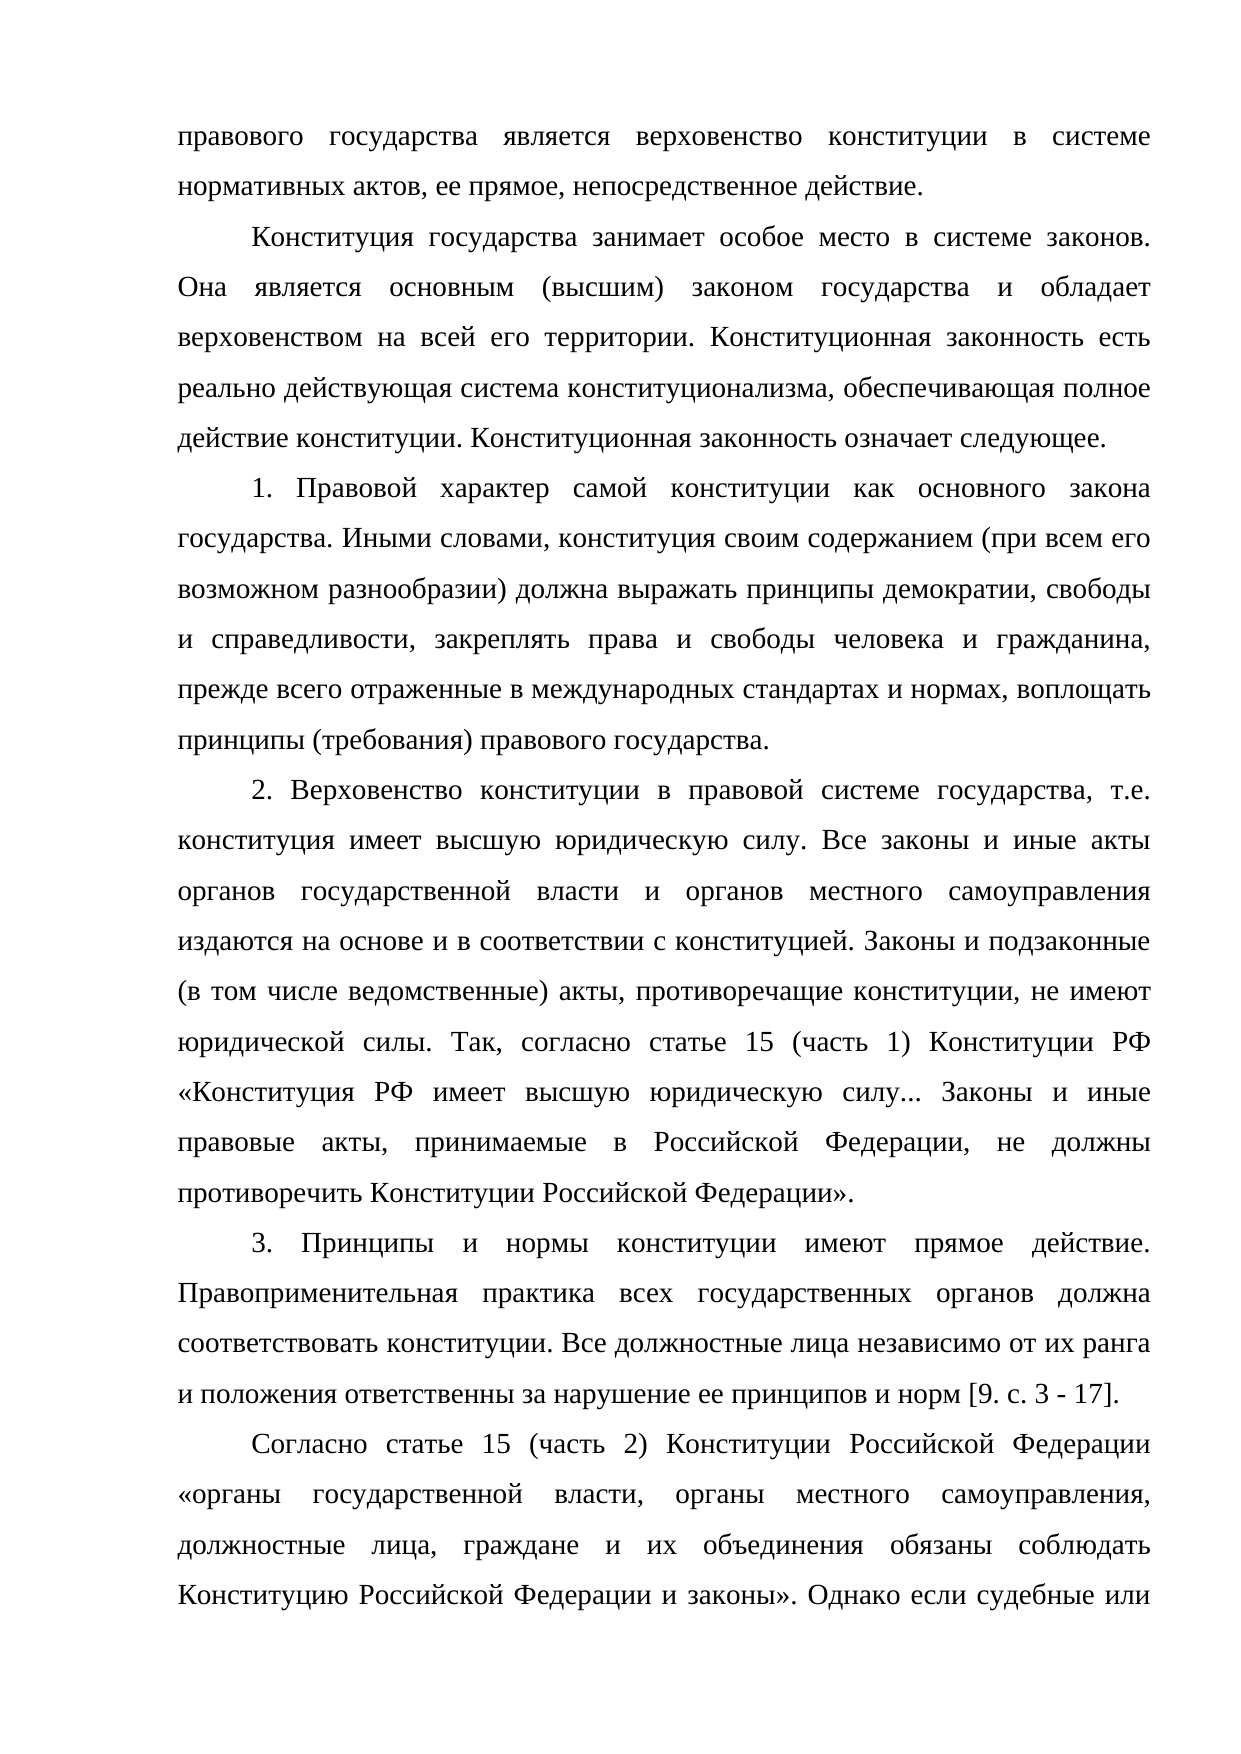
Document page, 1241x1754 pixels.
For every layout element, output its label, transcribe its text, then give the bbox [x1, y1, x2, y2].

text 2. Верховенство конституции в правовой системе государства, т.е. конституция имеет высшую юридическую силу. Все законы и иные акты органов государственной власти и органов местного самоуправления издаются на основе и в соответствии с конституцией. Законы и подзаконные (в том числе ведомственные) акты, противоречащие конституции, не имеют юридической силы. Так, согласно статье 15 (часть 1) Конституции РФ «Конституция РФ имеет высшую юридическую силу... Законы и иные правовые акты, принимаемые в Российской Федерации, не должны противоречить Конституции Российской Федерации». [177, 772, 1152, 1208]
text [177, 1426, 1152, 1611]
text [177, 118, 1152, 202]
text Конституция государства занимает особое место в системе законов. Она является основным (высшим) законом государства и обладает верховенством на всей его территории. Конституционная законность есть реально действующая система конституционализма, обеспечивающая полное действие конституции. Конституционная законность означает следующее. [177, 219, 1152, 453]
text 3. Принципы и нормы конституции имеют прямое действие. Правоприменительная практика всех государственных органов должна соответствовать конституции. Все должностные лица независимо от их ранга и положения ответственны за нарушение ее принципов и норм [9. с. 3 - 17]. [177, 1225, 1152, 1409]
text 1. Правовой характер самой конституции как основного закона государства. Иными словами, конституция своим содержанием (при всем его возможном разнообразии) должна выражать принципы демократии, свободы и справедливости, закреплять права и свободы человека и гражданина, прежде всего отраженные в международных стандартах и нормах, воплощать принципы (требования) правового государства. [177, 470, 1152, 755]
